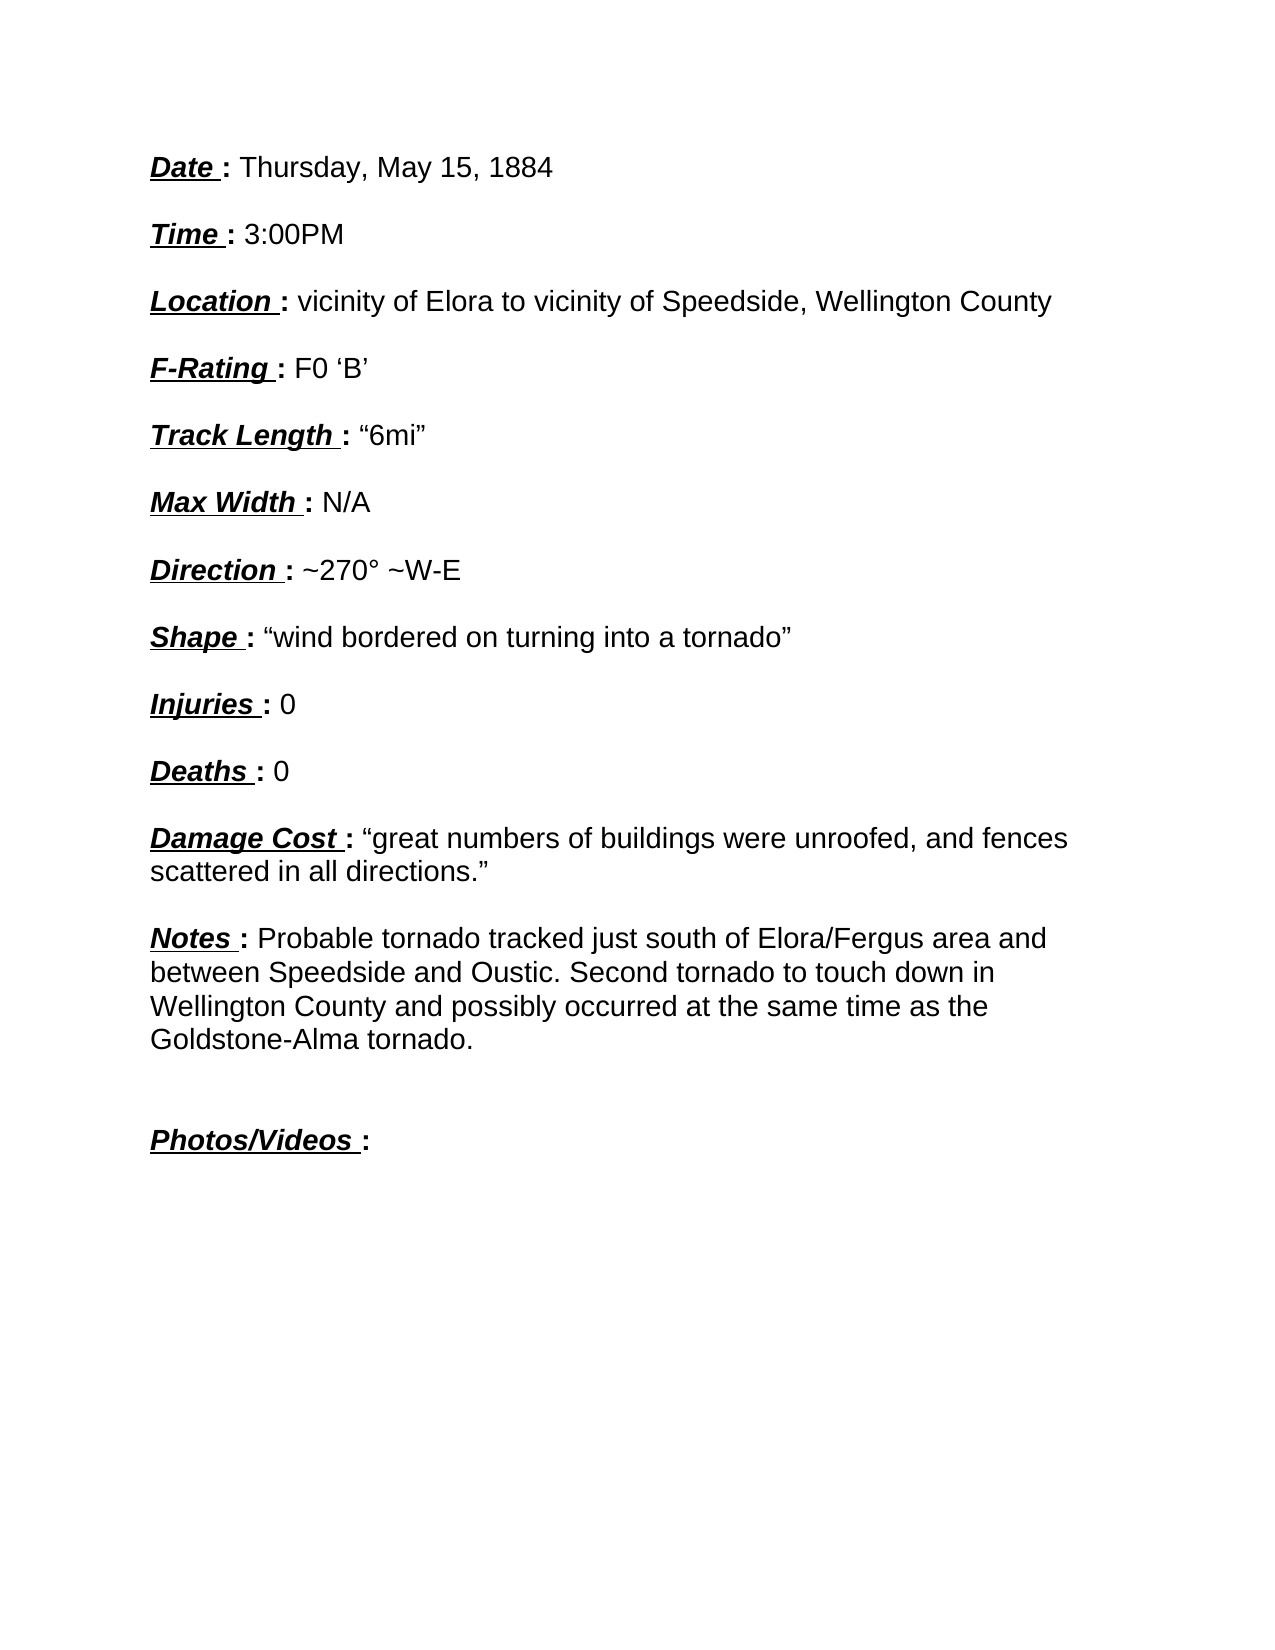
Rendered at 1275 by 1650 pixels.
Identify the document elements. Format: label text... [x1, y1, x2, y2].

text Location : vicinity of Elora to vicinity of Speedside, Wellington County [150, 284, 1125, 318]
text Direction : ~270° ~W-E [150, 552, 1125, 586]
text Photos/Videos : [150, 1123, 1125, 1156]
text F-Rating : F0 ‘B’ [150, 351, 1125, 385]
text Shape : “wind bordered on turning into a tornado” [150, 619, 1125, 653]
text Max Width : N/A [150, 485, 1125, 519]
text Deaths : 0 [150, 754, 1125, 787]
text Notes : Probable tornado tracked just south of Elora/Fergus area and between Speedside and Oustic. Second tornado to touch down in Wellington County and possibly occurred at the same time as the Goldstone-Alma tornado. [150, 921, 1125, 1056]
text Track Length : “6mi” [150, 418, 1125, 452]
text Time : 3:00PM [150, 217, 1125, 251]
text Damage Cost : “great numbers of buildings were unroofed, and fences scattered in all directions.” [150, 821, 1125, 888]
text Date : Thursday, May 15, 1884 [150, 150, 1125, 183]
text Injuries : 0 [150, 687, 1125, 720]
